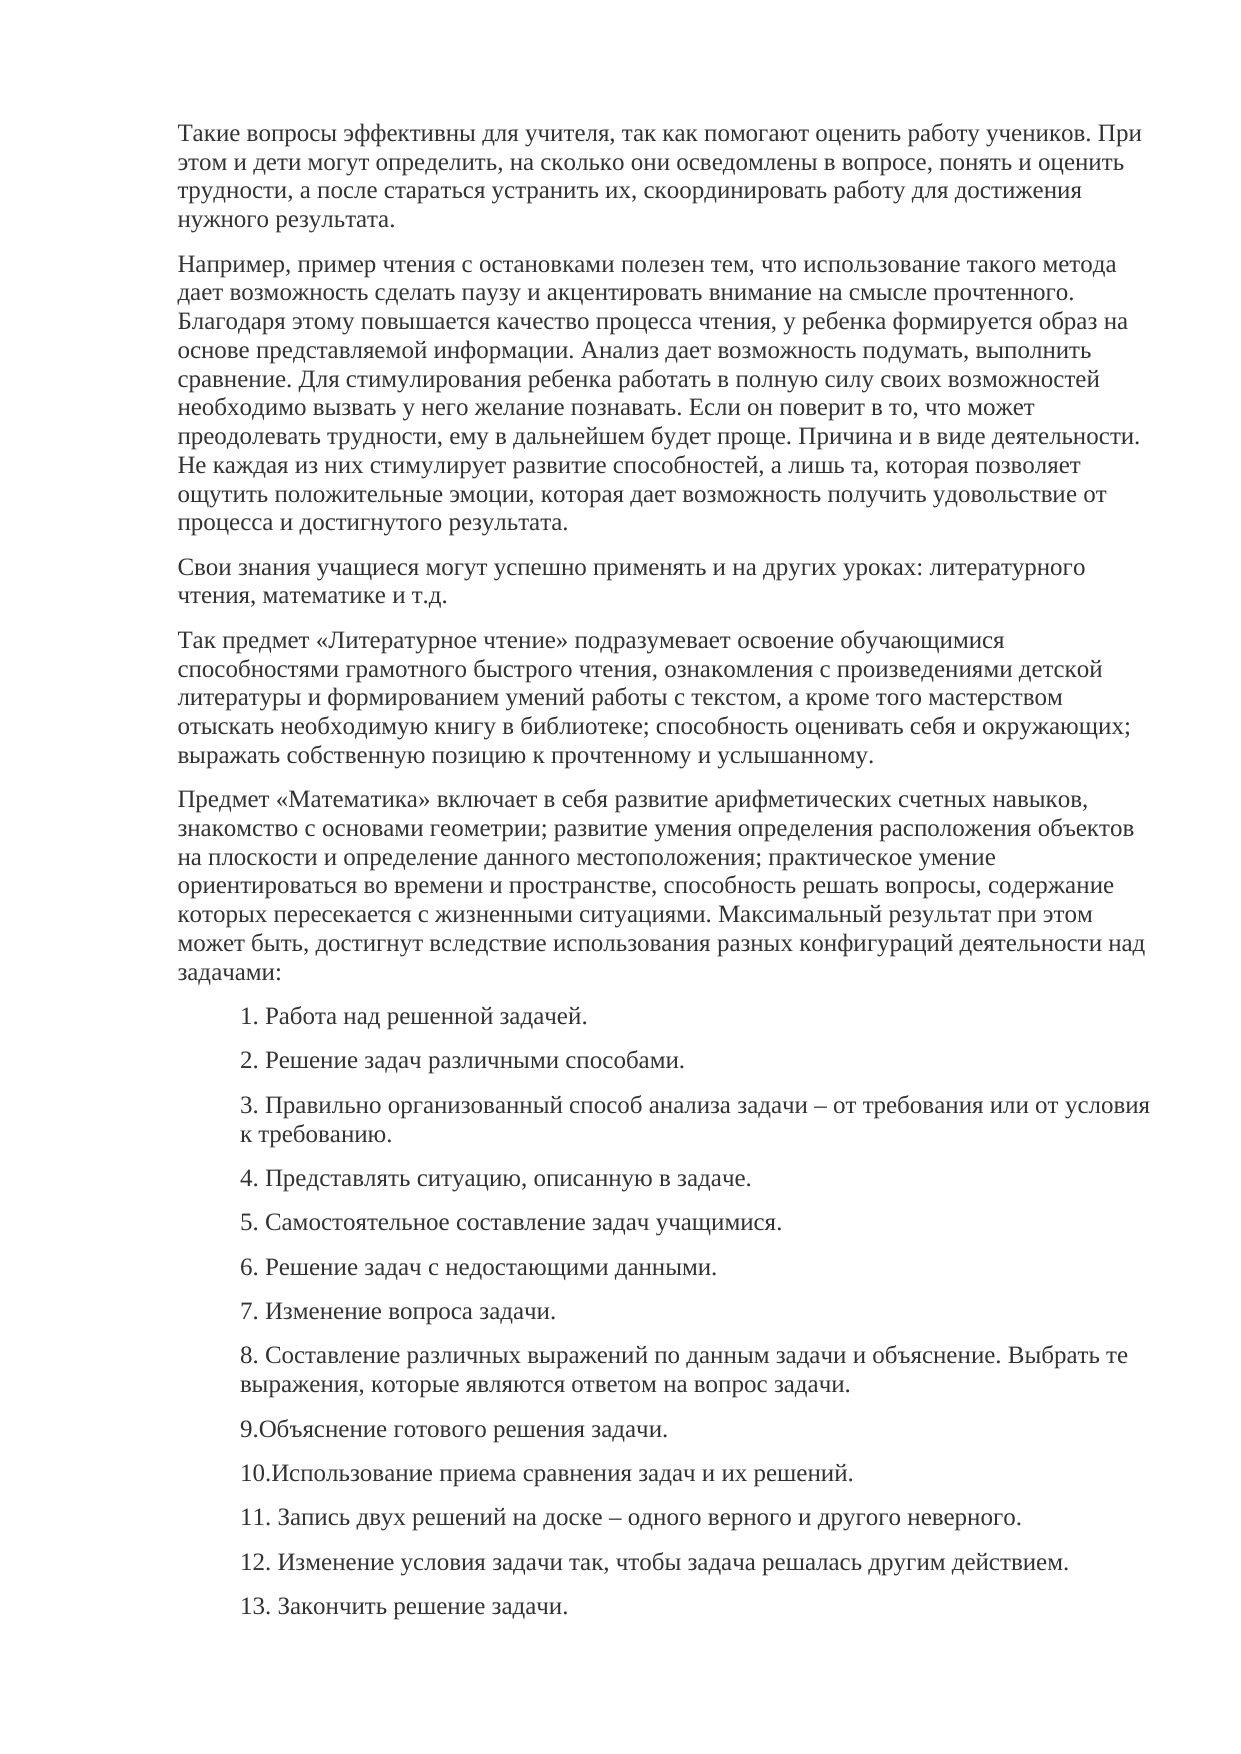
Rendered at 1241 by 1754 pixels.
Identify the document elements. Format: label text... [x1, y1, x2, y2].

text 9.Объяснение готового решения задачи. [240, 1414, 1152, 1442]
text 5. Самостоятельное составление задач учащимися. [240, 1207, 1152, 1236]
text 6. Решение задач с недостающими данными. [240, 1252, 1152, 1281]
text 3. Правильно организованный способ анализа задачи – от требования или от условия к требованию. [240, 1090, 1152, 1147]
text Такие вопросы эффективны для учителя, так как помогают оценить работу учеников. При этом и дети могут определить, на сколько они осведомлены в вопросе, понять и оценить трудности, а после стараться устранить их, скоординировать работу для достижения нужного результата. [177, 118, 1152, 233]
text 11. Запись двух решений на доске – одного верного и другого неверного. [240, 1502, 1152, 1531]
text 8. Составление различных выражений по данным задачи и объяснение. Выбрать те выражения, которые являются ответом на вопрос задачи. [240, 1341, 1152, 1398]
text Например, пример чтения с остановками полезен тем, что использование такого метода дает возможность сделать паузу и акцентировать внимание на смысле прочтенного. Благодаря этому повышается качество процесса чтения, у ребенка формируется образ на основе представляемой информации. Анализ дает возможность подумать, выполнить сравнение. Для стимулирования ребенка работать в полную силу своих возможностей необходимо вызвать у него желание познавать. Если он поверит в то, что может преодолевать трудности, ему в дальнейшем будет проще. Причина и в виде деятельности. Не каждая из них стимулирует развитие способностей, а лишь та, которая позволяет ощутить положительные эмоции, которая дает возможность получить удовольствие от процесса и достигнутого результата. [177, 249, 1152, 536]
text Так предмет «Литературное чтение» подразумевает освоение обучающимися способностями грамотного быстрого чтения, ознакомления с произведениями детской литературы и формированием умений работы с текстом, а кроме того мастерством отыскать необходимую книгу в библиотеке; способность оценивать себя и окружающих; выражать собственную позицию к прочтенному и услышанному. [177, 625, 1152, 769]
text 1. Работа над решенной задачей. [240, 1001, 1152, 1030]
text Предмет «Математика» включает в себя развитие арифметических счетных навыков, знакомство с основами геометрии; развитие умения определения расположения объектов на плоскости и определение данного местоположения; практическое умение ориентироваться во времени и пространстве, способность решать вопросы, содержание которых пересекается с жизненными ситуациями. Максимальный результат при этом может быть, достигнут вследствие использования разных конфигураций деятельности над задачами: [177, 784, 1152, 986]
text 2. Решение задач различными способами. [240, 1046, 1152, 1074]
text 10.Использование приема сравнения задач и их решений. [240, 1458, 1152, 1487]
text 7. Изменение вопроса задачи. [240, 1296, 1152, 1325]
text 4. Представлять ситуацию, описанную в задаче. [240, 1163, 1152, 1192]
text 12. Изменение условия задачи так, чтобы задача решалась другим действием. [240, 1547, 1152, 1576]
text Свои знания учащиеся могут успешно применять и на других уроках: литературного чтения, математике и т.д. [177, 552, 1152, 609]
text 13. Закончить решение задачи. [240, 1591, 1152, 1620]
